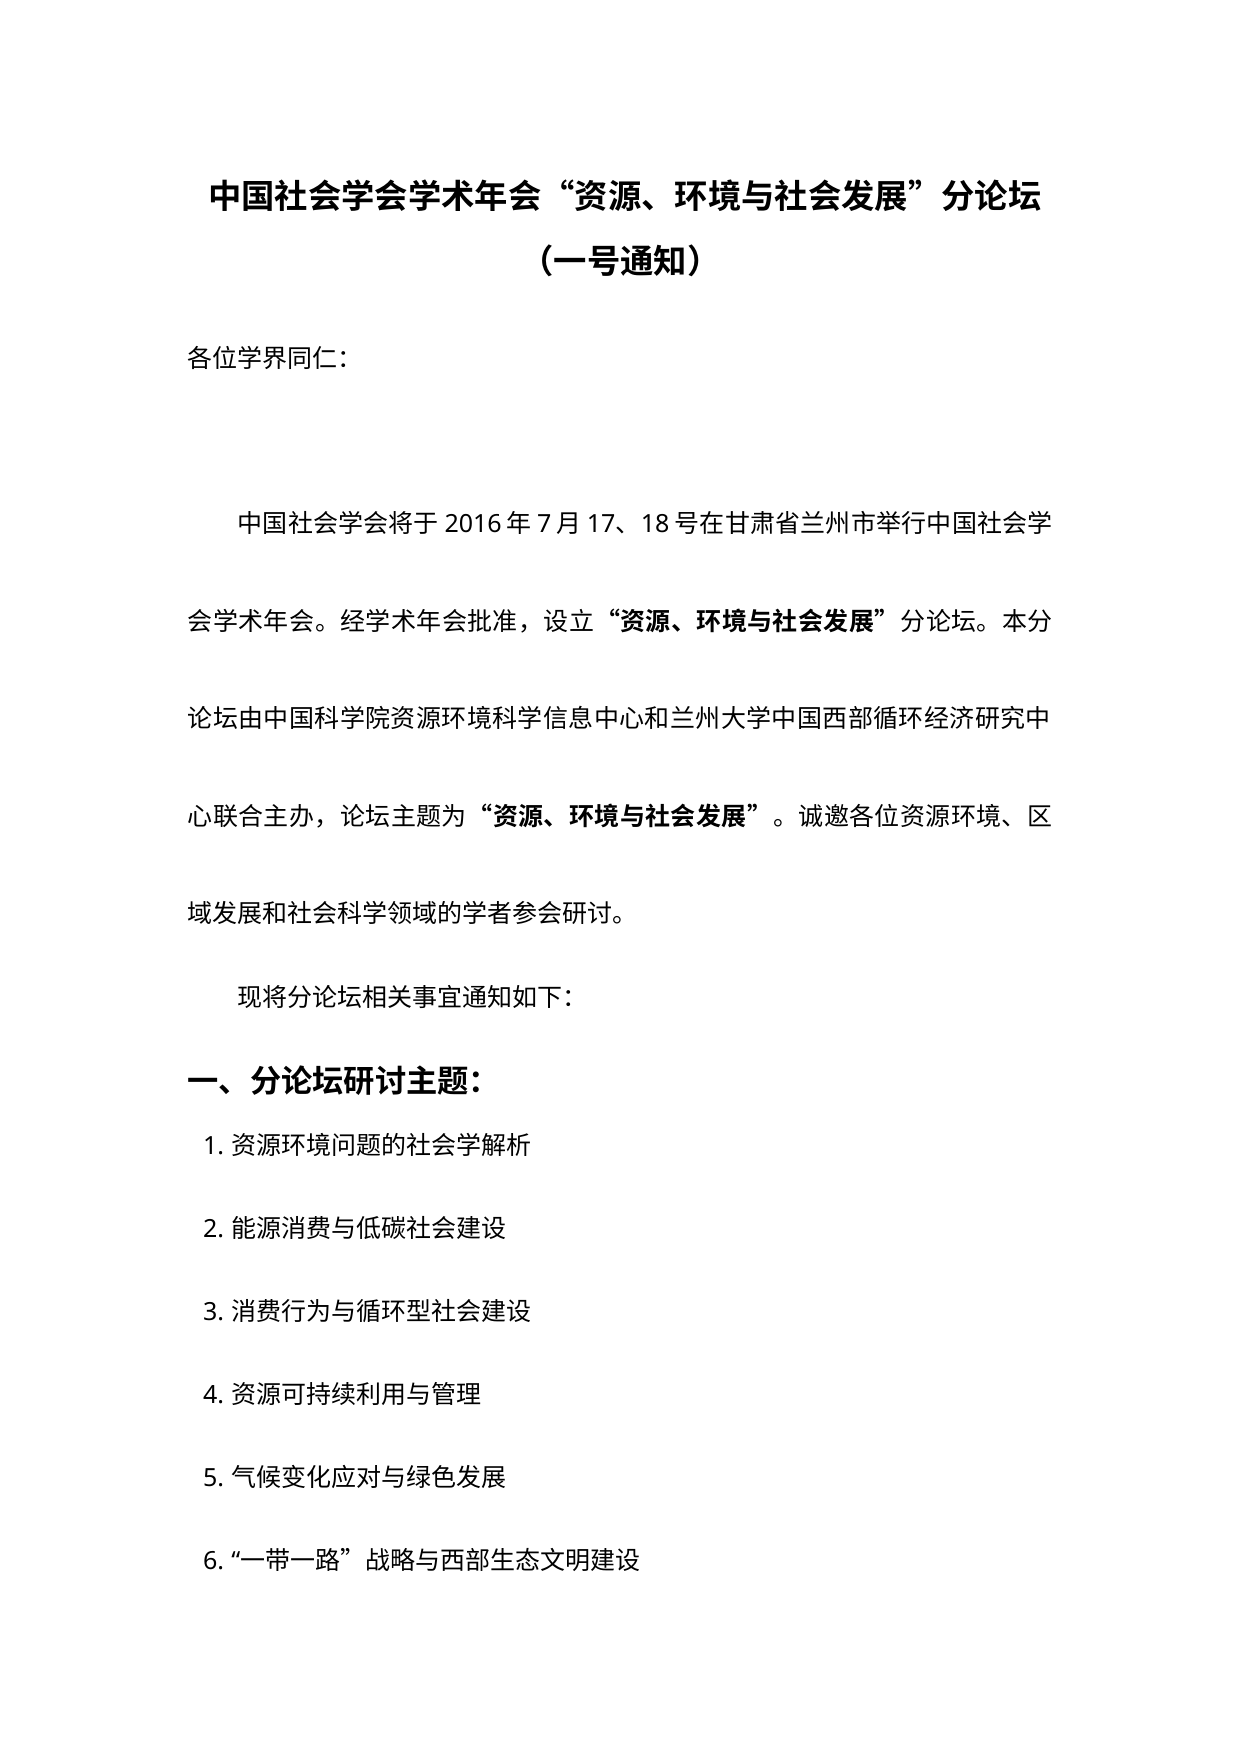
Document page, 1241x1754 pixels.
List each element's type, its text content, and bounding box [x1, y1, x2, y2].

text 中国社会学会学术年会“资源、环境与社会发展”分论坛 [187, 162, 1053, 227]
list 资源环境问题的社会学解析 [187, 1111, 1053, 1176]
text 一、分论坛研讨主题： [187, 1046, 1053, 1111]
text （一号通知） [187, 227, 1053, 292]
text 中国社会学会将于2016年7月17、18号在甘肃省兰州市举行中国社会学会学术年会。经学术年会批准，设立“资源、环境与社会发展”分论坛。本分论坛由中国科学院资源环境科学信息中心和兰州大学中国西部循环经济研究中心联合主办，论坛主题为“资源、环境与社会发展”。诚邀各位资源环境、区域发展和社会科学领域的学者参会研讨。 [187, 489, 1053, 944]
text 现将分论坛相关事宜通知如下： [187, 963, 1053, 1028]
list 资源可持续利用与管理 [187, 1360, 1053, 1425]
list “一带一路”战略与西部生态文明建设 [187, 1526, 1053, 1591]
text 各位学界同仁： [187, 324, 1053, 389]
list 气候变化应对与绿色发展 [187, 1443, 1053, 1508]
list 能源消费与低碳社会建设 [187, 1194, 1053, 1259]
list 消费行为与循环型社会建设 [187, 1277, 1053, 1342]
